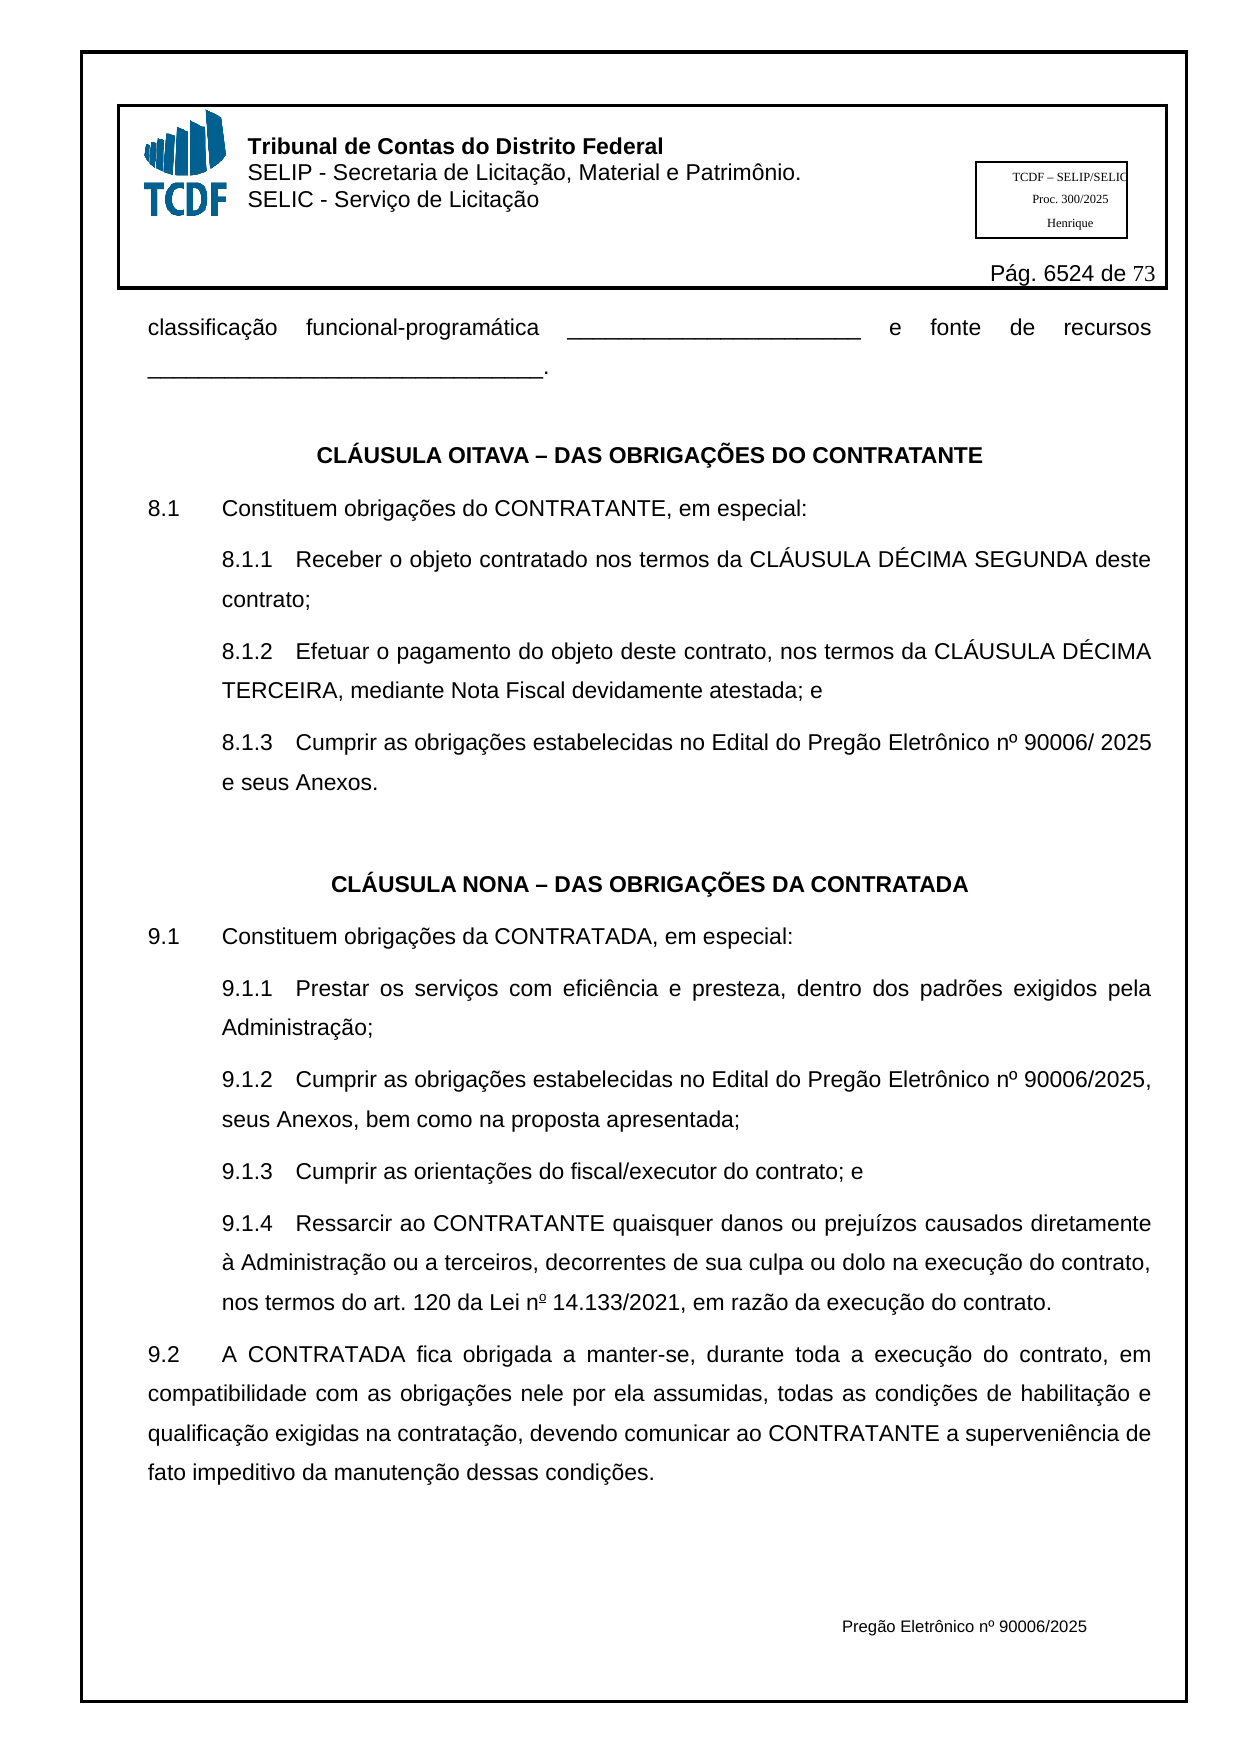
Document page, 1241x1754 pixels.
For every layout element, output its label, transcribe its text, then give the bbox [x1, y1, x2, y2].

list 9.1.2 Cumprir as obrigações estabelecidas no Edital do Pregão Eletrônico nº 90006/2025, seus Anexos, bem como na proposta apresentada; [222, 1066, 1152, 1132]
picture [129, 107, 241, 218]
list 9.1.3 Cumprir as orientações do fiscal/executor do contrato; e [222, 1158, 1152, 1184]
list 8.1 Constituem obrigações do CONTRATANTE, em especial: [148, 494, 1152, 521]
list CLÁUSULA NONA – DAS OBRIGAÇÕES DA CONTRATADA [148, 871, 1152, 897]
list 8.1.1 Receber o objeto contratado nos termos da CLÁUSULA DÉCIMA SEGUNDA deste contrato; [222, 546, 1152, 612]
list 8.1.2 Efetuar o pagamento do objeto deste contrato, nos termos da CLÁUSULA DÉCIMA TERCEIRA, mediante Nota Fiscal devidamente atestada; e [222, 638, 1152, 704]
list 8.1.3 Cumprir as obrigações estabelecidas no Edital do Pregão Eletrônico nº 90006/ 2025 e seus Anexos. [222, 729, 1152, 795]
list 9.1 Constituem obrigações da CONTRATADA, em especial: [148, 923, 1152, 949]
list 9.1.1 Prestar os serviços com eficiência e presteza, dentro dos padrões exigidos pela Administração; [222, 975, 1152, 1041]
list 9.2 A CONTRATADA fica obrigada a manter-se, durante toda a execução do contrato, em compatibilidade com as obrigações nele por ela assumidas, todas as condições de habilitação e qualificação exigidas na contratação, devendo comunicar ao CONTRATANTE a superveniência de fato impeditivo da manutenção dessas condições. [148, 1341, 1152, 1485]
list CLÁUSULA oitava – DAS OBRIGAÇÕES DO CONTRATANTE [148, 442, 1152, 469]
list 9.1.4 Ressarcir ao CONTRATANTE quaisquer danos ou prejuízos causados diretamente à Administração ou a terceiros, decorrentes de sua culpa ou dolo na execução do contrato, nos termos do art. 120 da Lei no 14.133/2021, em razão da execução do contrato. [222, 1210, 1152, 1315]
